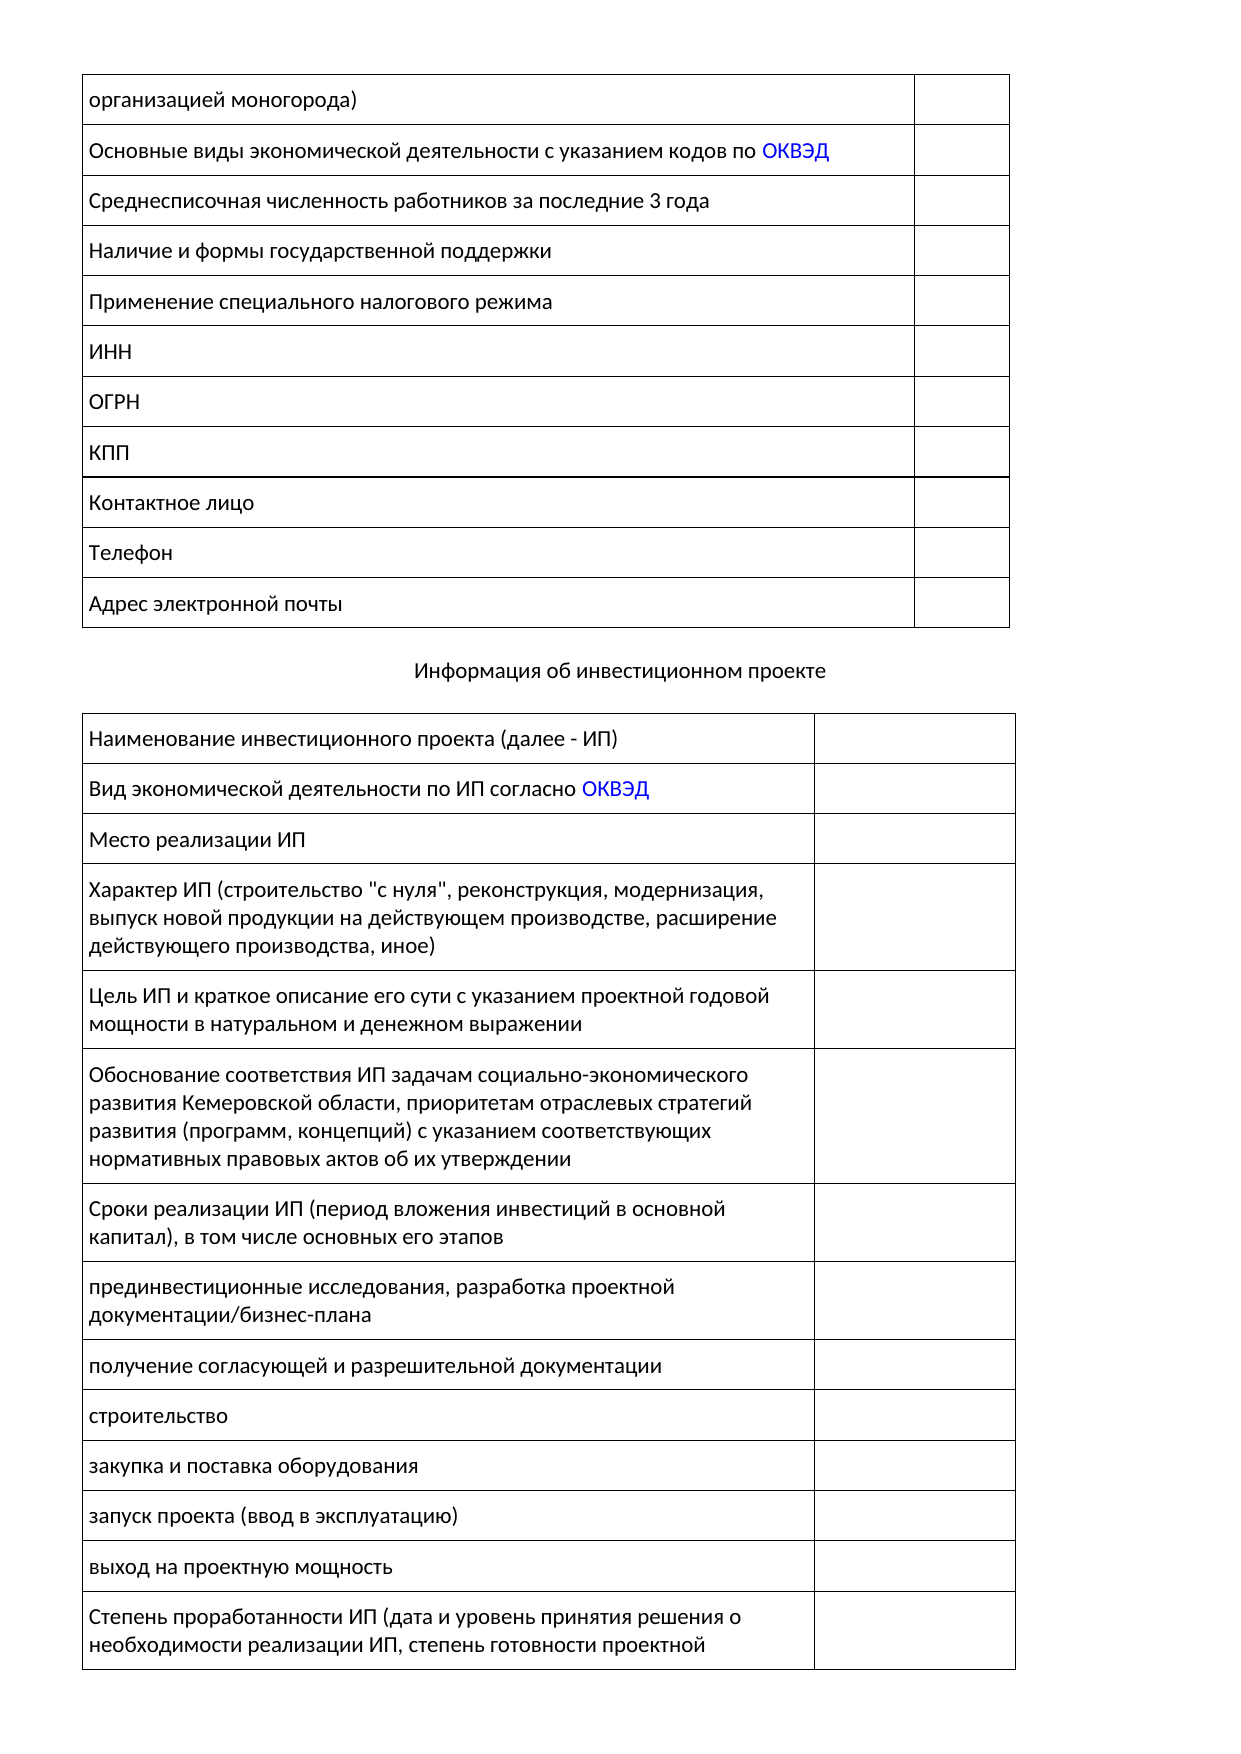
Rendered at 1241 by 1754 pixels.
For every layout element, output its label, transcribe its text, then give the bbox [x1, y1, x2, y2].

table_cell [815, 814, 1015, 863]
table_cell [915, 478, 1009, 527]
table_cell ИНН [83, 326, 914, 376]
table_cell [815, 1340, 1015, 1389]
table_cell Основные виды экономической деятельности с указанием кодов по ОКВЭД [83, 125, 914, 174]
table_cell запуск проекта (ввод в эксплуатацию) [83, 1491, 814, 1540]
table_cell строительство [83, 1390, 814, 1440]
table_cell Наличие и формы государственной поддержки [83, 226, 914, 275]
table_cell прединвестиционные исследования, разработка проектной документации/бизнес-плана [83, 1262, 814, 1339]
table_header Наименование инвестиционного проекта (далее - ИП) [83, 714, 814, 763]
text Информация об инвестиционном проекте [89, 656, 1152, 684]
table_cell [815, 1491, 1015, 1540]
table_cell получение согласующей и разрешительной документации [83, 1340, 814, 1389]
table_cell Сроки реализации ИП (период вложения инвестиций в основной капитал), в том числе основных его этапов [83, 1184, 814, 1261]
table_cell Контактное лицо [83, 478, 914, 527]
table_cell [815, 971, 1015, 1048]
table_cell [915, 377, 1009, 426]
table_cell КПП [83, 427, 914, 476]
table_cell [83, 75, 914, 124]
table_cell [915, 276, 1009, 325]
table_cell [915, 226, 1009, 275]
table_cell ОГРН [83, 377, 914, 426]
table_cell Телефон [83, 528, 914, 577]
table_cell [815, 1441, 1015, 1490]
table_cell [915, 125, 1009, 174]
table_cell [815, 864, 1015, 970]
table_cell Место реализации ИП [83, 814, 814, 863]
table_cell [815, 1049, 1015, 1182]
table_cell Применение специального налогового режима [83, 276, 914, 325]
table_cell [915, 176, 1009, 225]
table_cell Среднесписочная численность работников за последние 3 года [83, 176, 914, 225]
table_cell [815, 1541, 1015, 1591]
table_cell Обоснование соответствия ИП задачам социально-экономического развития Кемеровской области, приоритетам отраслевых стратегий развития (программ, концепций) с указанием соответствующих нормативных правовых актов об их утверждении [83, 1049, 814, 1182]
table_cell [915, 528, 1009, 577]
table_cell [915, 427, 1009, 476]
table_cell [815, 1262, 1015, 1339]
table_header [815, 714, 1015, 763]
table_cell [815, 1592, 1015, 1669]
table_cell [815, 764, 1015, 813]
table_cell [915, 75, 1009, 124]
table_cell [915, 578, 1009, 627]
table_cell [83, 1592, 814, 1669]
table_cell [815, 1184, 1015, 1261]
table_cell Цель ИП и краткое описание его сути с указанием проектной годовой мощности в натуральном и денежном выражении [83, 971, 814, 1048]
table_cell Адрес электронной почты [83, 578, 914, 627]
table_cell [915, 326, 1009, 376]
table_cell закупка и поставка оборудования [83, 1441, 814, 1490]
table_cell Характер ИП (строительство "с нуля", реконструкция, модернизация, выпуск новой продукции на действующем производстве, расширение действующего производства, иное) [83, 864, 814, 970]
table_cell выход на проектную мощность [83, 1541, 814, 1591]
table_cell Вид экономической деятельности по ИП согласно ОКВЭД [83, 764, 814, 813]
table_cell [815, 1390, 1015, 1440]
